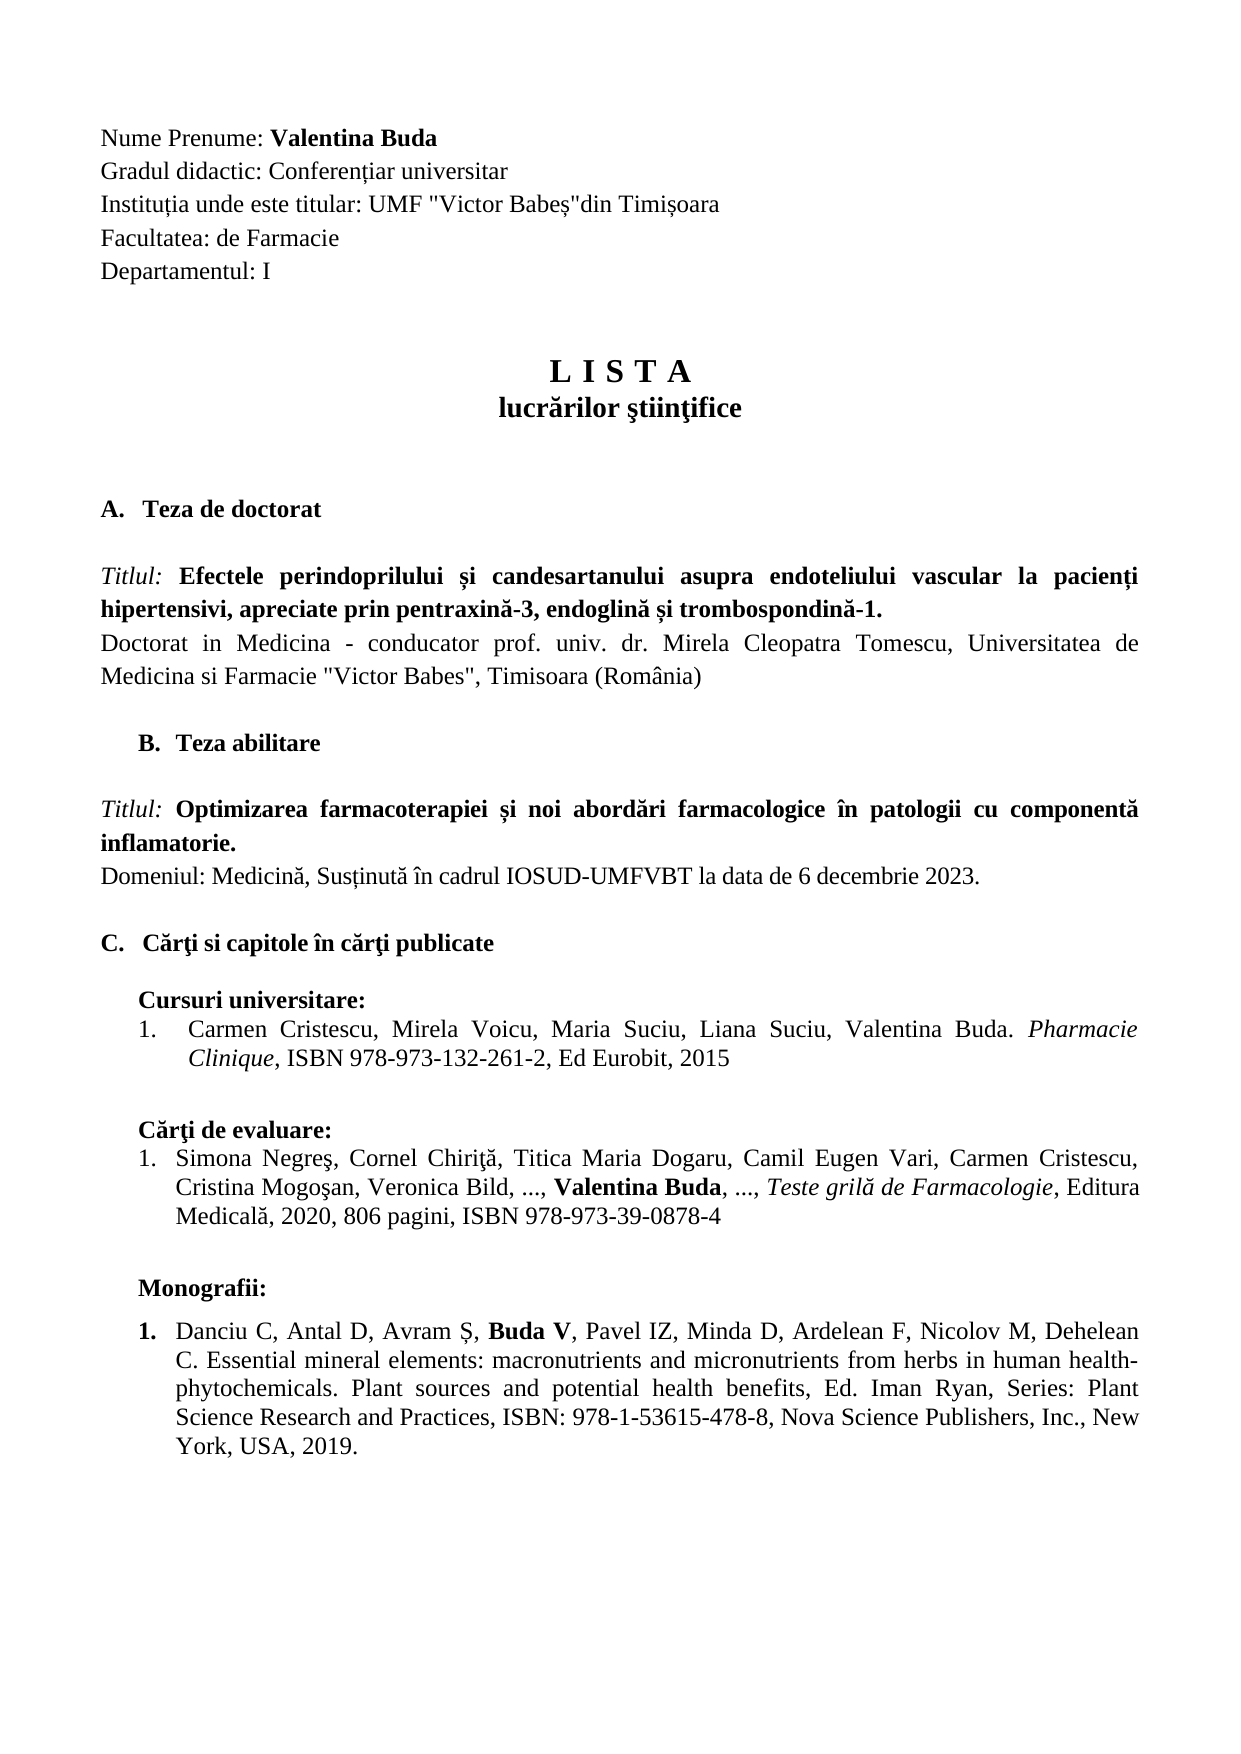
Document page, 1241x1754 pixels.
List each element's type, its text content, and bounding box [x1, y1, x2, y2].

list Cărţi si capitole în cărţi publicate [100, 923, 1140, 957]
list Danciu C, Antal D, Avram Ș, Buda V, Pavel IZ, Minda D, Ardelean F, Nicolov M, Dehelean C. Essential mineral elements: macronutrients and micronutrients from herbs in human health-phytochemicals. Plant sources and potential health benefits, Ed. Iman Ryan, Series: Plant Science Research and Practices, ISBN: 978-1-53615-478-8, Nova Science Publishers, Inc., New York, USA, 2019. [138, 1316, 1140, 1460]
list Teza de doctorat [100, 490, 1140, 523]
text lucrărilor ştiinţifice [100, 390, 1140, 423]
text Titlul: Optimizarea farmacoterapiei și noi abordări farmacologice în patologii cu componentă inflamatorie. [100, 790, 1140, 857]
text Doctorat in Medicina - conducator prof.​ univ. dr. Mirela Cleopatra Tomescu, Universitatea de Medicina si Farmacie "Victor Babes", Timisoara (România) [100, 623, 1140, 690]
list Carmen Cristescu, Mirela Voicu, Maria Suciu, Liana Suciu, Valentina Buda. Pharmacie Clinique, ISBN 978-973-132-261-2, Ed Eurobit, 2015 [138, 1014, 1140, 1072]
text Gradul didactic: Conferențiar universitar [100, 151, 1140, 185]
text Domeniul: Medicină, Susținută în cadrul IOSUD-UMFVBT la data de 6 decembrie 2023. [100, 857, 1140, 890]
list Teza abilitare [138, 723, 1140, 757]
list Simona Negreş, Cornel Chiriţă, Titica Maria Dogaru, Camil Eugen Vari, Carmen Cristescu, Cristina Mogoşan, Veronica Bild, ..., Valentina Buda, ..., Teste grilă de Farmacologie, Editura Medicală, 2020, 806 pagini, ISBN 978-973-39-0878-4 [138, 1143, 1140, 1230]
text Nume Prenume: Valentina Buda [100, 118, 1140, 151]
text Instituția unde este titular: UMF "Victor Babeș"din Timișoara [100, 185, 1140, 218]
text Facultatea: de Farmacie [100, 218, 1140, 251]
text Departamentul: I [100, 251, 1140, 285]
text Titlul: Efectele perindoprilului și candesartanului asupra endoteliului vascular la pacienți hipertensivi, apreciate prin pentraxină-3, endoglină și trombospondină-1. [100, 557, 1140, 623]
text Cursuri universitare: [138, 985, 1140, 1014]
text Cărţi de evaluare: [138, 1115, 1140, 1143]
text LISTA [100, 351, 1140, 390]
text Monografii: [138, 1273, 1140, 1302]
